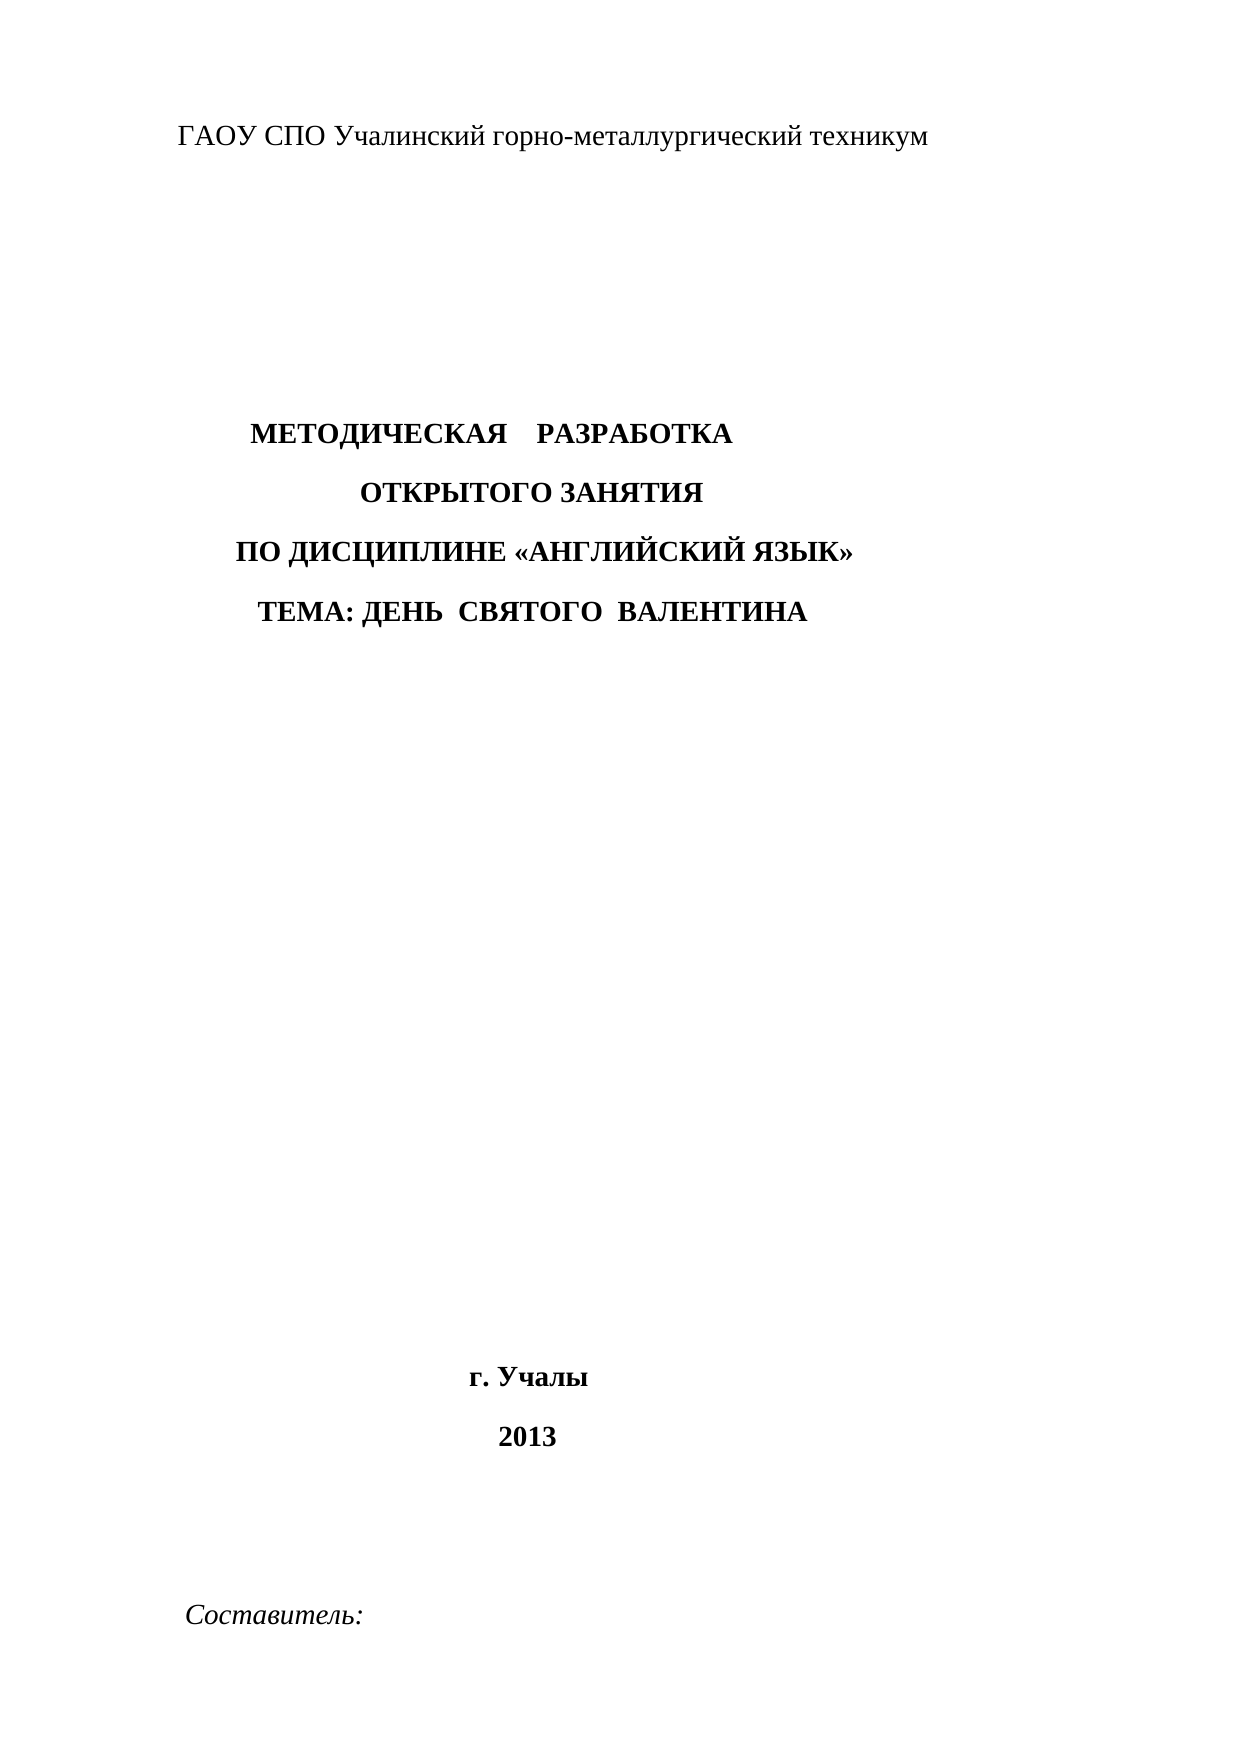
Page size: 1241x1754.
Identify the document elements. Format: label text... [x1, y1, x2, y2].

text 2013 [177, 1419, 1152, 1452]
text г. Учалы [177, 1359, 1152, 1393]
text ПО ДИСЦИПЛИНЕ «АНГЛИЙСКИЙ ЯЗЫК» [177, 534, 1152, 568]
text ТЕМА: ДЕНЬ СВЯТОГО ВАЛЕНТИНА [177, 594, 1152, 627]
text ГАОУ СПО Учалинский горно-металлургический техникум [177, 118, 1152, 152]
text МЕТОДИЧЕСКАЯ РАЗРАБОТКА [177, 416, 1152, 449]
text ОТКРЫТОГО ЗАНЯТИЯ [177, 475, 1152, 509]
text Составитель: [177, 1597, 1152, 1631]
